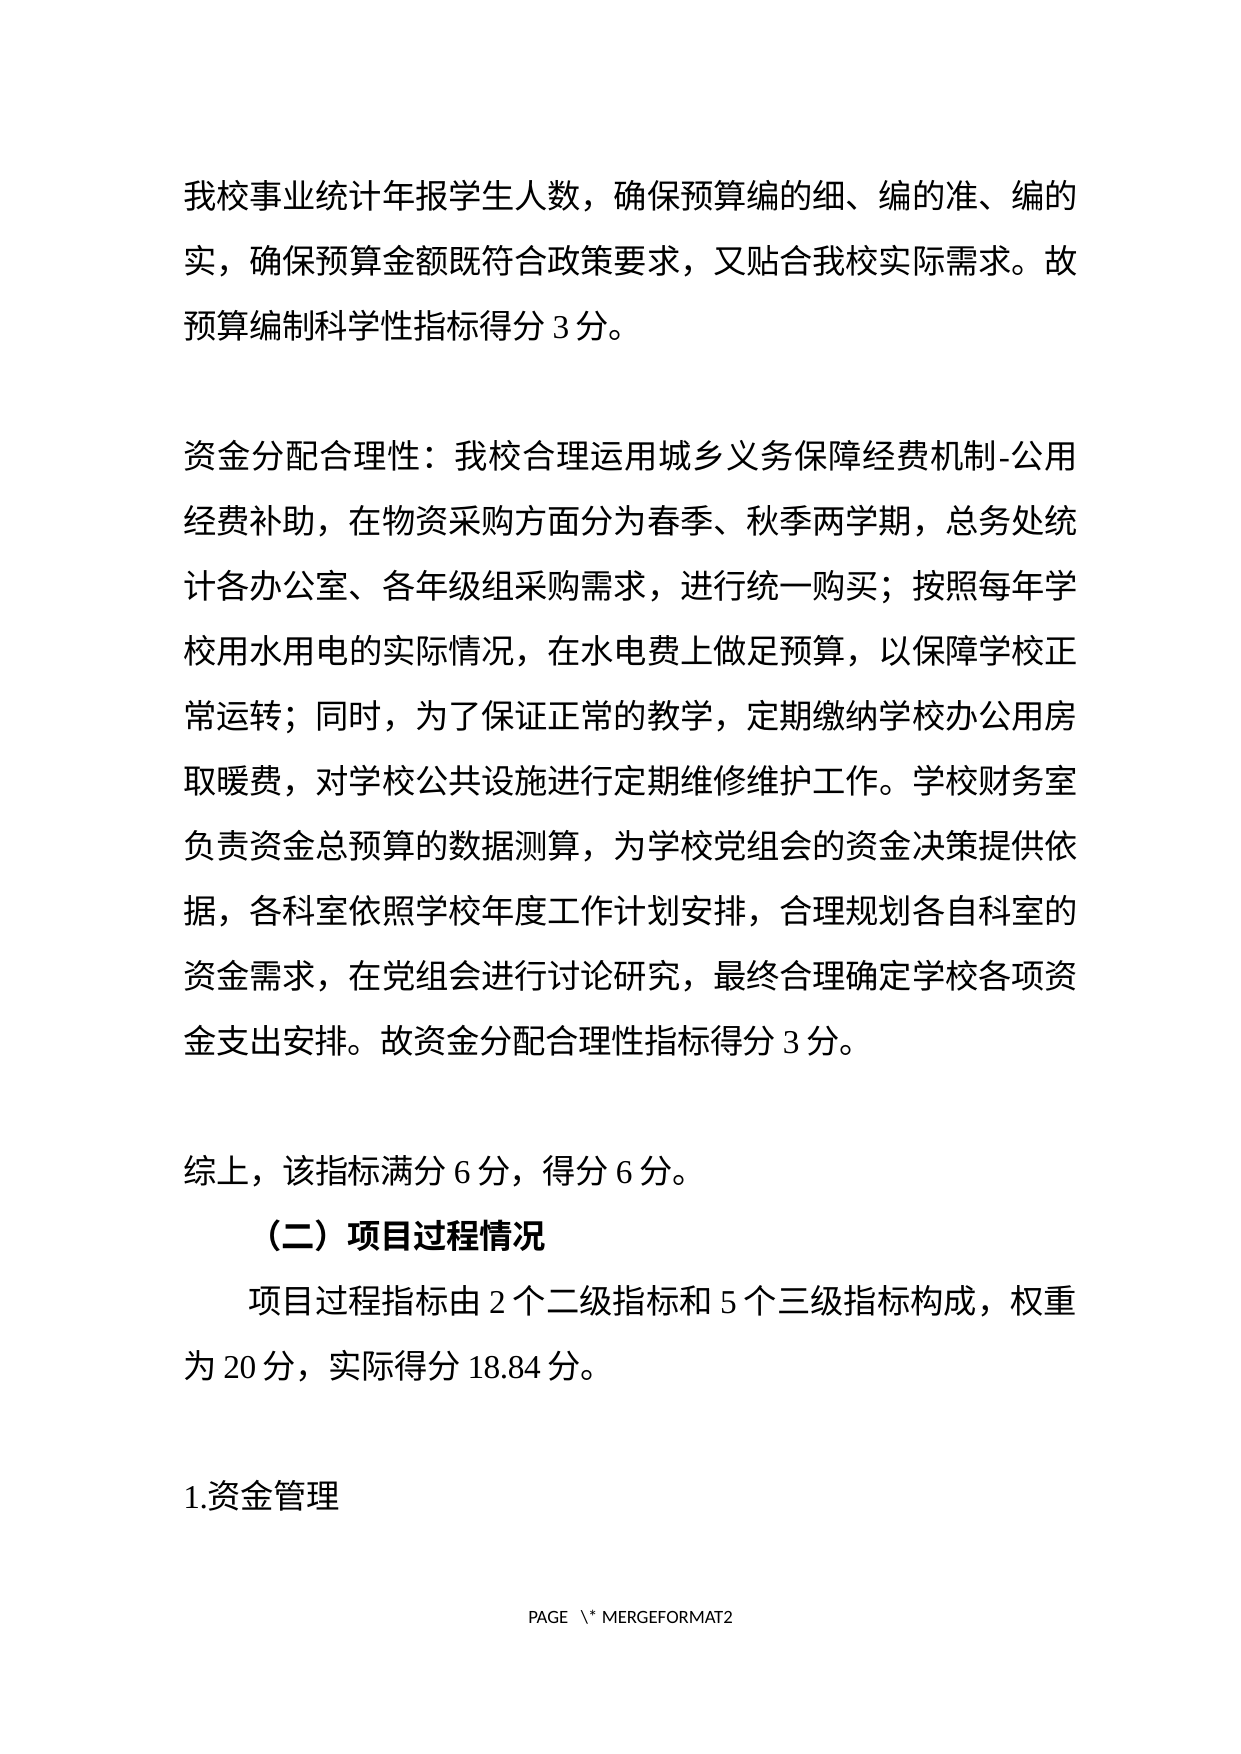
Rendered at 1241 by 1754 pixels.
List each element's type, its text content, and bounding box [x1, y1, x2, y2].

text （二）项目过程情况 [183, 1202, 1078, 1267]
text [183, 1267, 1078, 1527]
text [183, 162, 1078, 1202]
